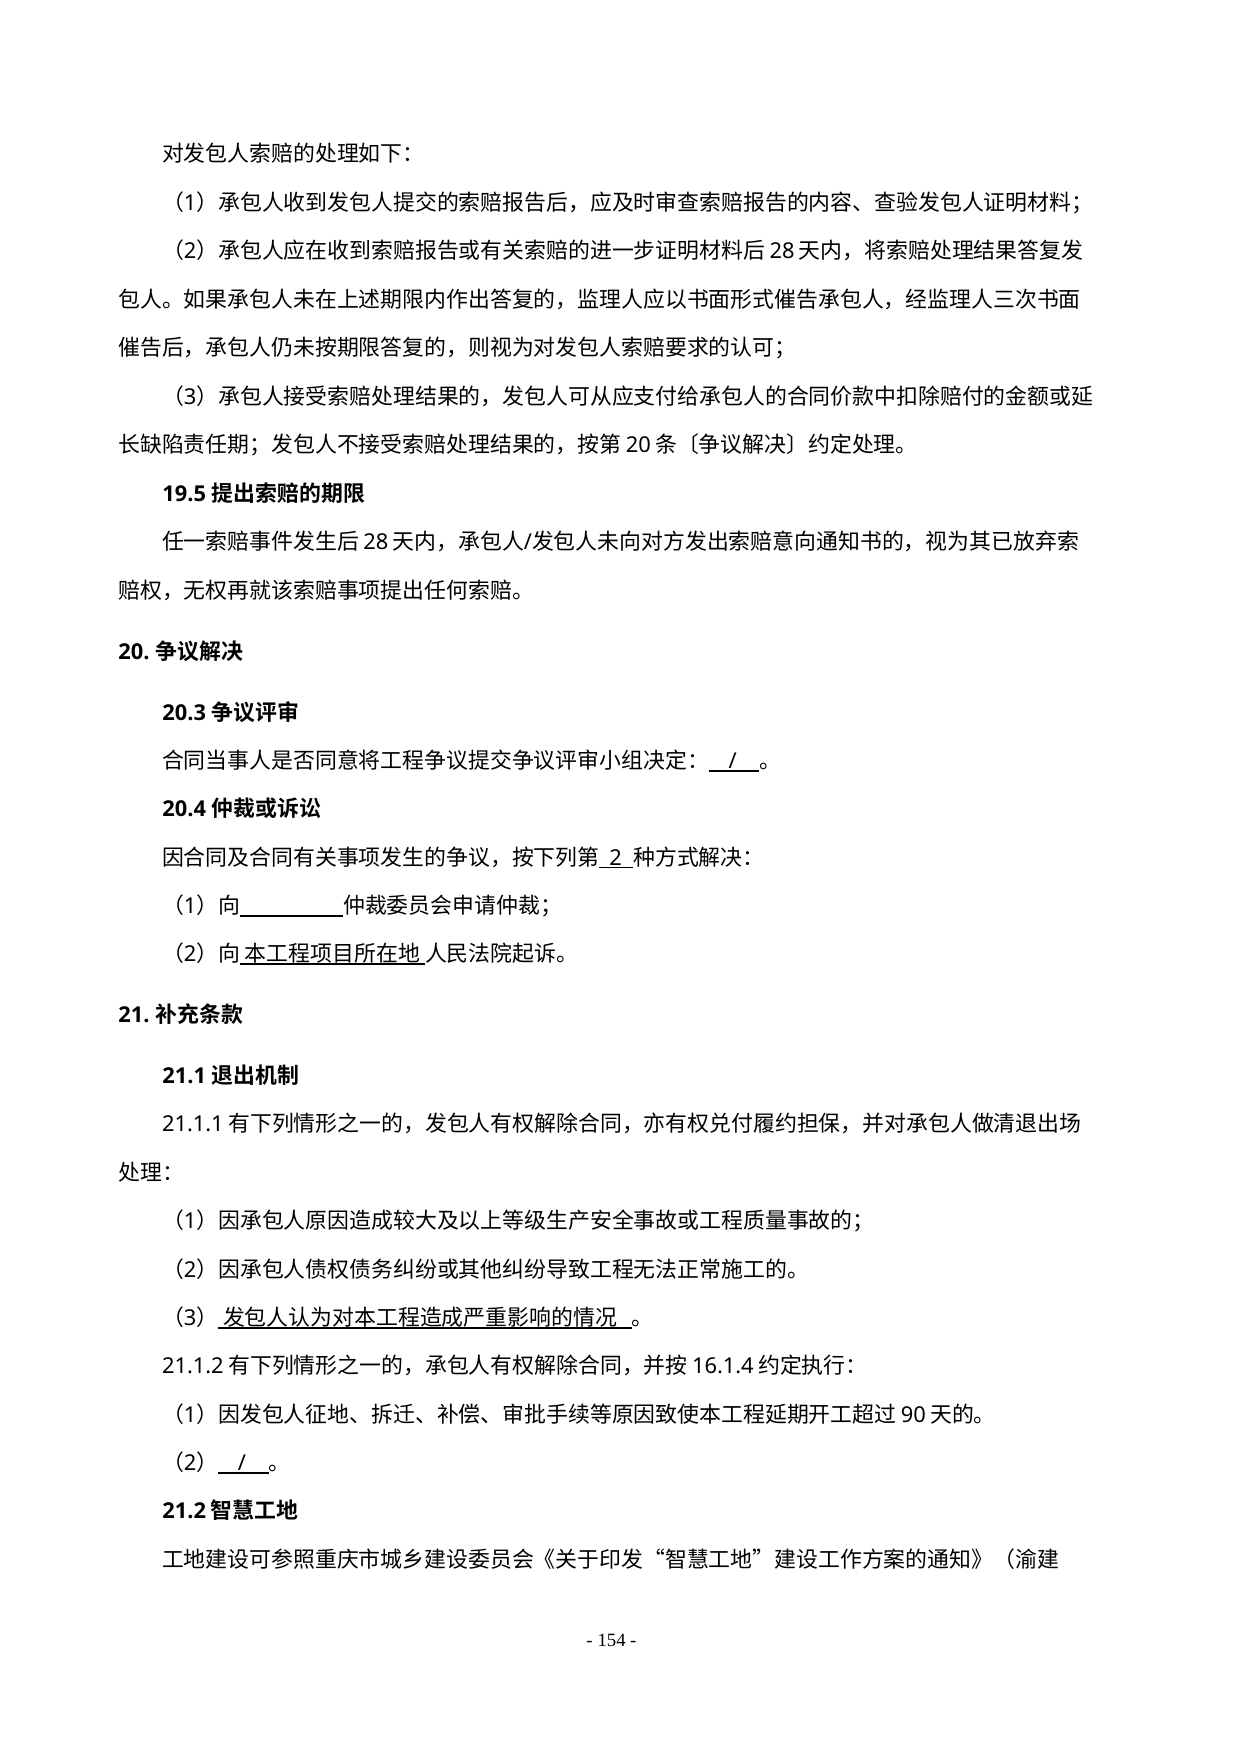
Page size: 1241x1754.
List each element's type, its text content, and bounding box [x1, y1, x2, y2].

subtitle 21. 补充条款 [118, 997, 1104, 1029]
text （2）向 本工程项目所在地 人民法院起诉。 [118, 936, 1093, 968]
text 因合同及合同有关事项发生的争议，按下列第 2 种方式解决： [118, 839, 1093, 872]
text （2）承包人应在收到索赔报告或有关索赔的进一步证明材料后28天内，将索赔处理结果答复发包人。如果承包人未在上述期限内作出答复的，监理人应以书面形式催告承包人，经监理人三次书面催告后，承包人仍未按期限答复的，则视为对发包人索赔要求的认可； [118, 232, 1093, 362]
subtitle 19.5 提出索赔的期限 [118, 475, 1104, 508]
subtitle 20.4 仲裁或诉讼 [118, 791, 1104, 823]
text 合同当事人是否同意将工程争议提交争议评审小组决定： / 。 [118, 742, 1093, 775]
text （3）承包人接受索赔处理结果的，发包人可从应支付给承包人的合同价款中扣除赔付的金额或延长缺陷责任期；发包人不接受索赔处理结果的，按第20条〔争议解决〕约定处理。 [118, 378, 1093, 459]
subtitle 20.3 争议评审 [118, 694, 1104, 727]
text （2） / 。 [118, 1444, 1093, 1477]
text 21.1.1有下列情形之一的，发包人有权解除合同，亦有权兑付履约担保，并对承包人做清退出场处理： [118, 1106, 1093, 1187]
text （1）因承包人原因造成较大及以上等级生产安全事故或工程质量事故的； [118, 1203, 1093, 1235]
subtitle 21.1 退出机制 [118, 1057, 1104, 1090]
text 对发包人索赔的处理如下： [118, 136, 1093, 168]
text 21.1.2有下列情形之一的，承包人有权解除合同，并按16.1.4约定执行： [118, 1348, 1104, 1380]
text （1）承包人收到发包人提交的索赔报告后，应及时审查索赔报告的内容、查验发包人证明材料； [118, 184, 1093, 217]
subtitle 20. 争议解决 [118, 633, 1104, 666]
subtitle 21.2智慧工地 [118, 1493, 1104, 1525]
text （3） 发包人认为对本工程造成严重影响的情况 。 [118, 1299, 1093, 1332]
text 任一索赔事件发生后28天内，承包人/发包人未向对方发出索赔意向通知书的，视为其已放弃索赔权，无权再就该索赔事项提出任何索赔。 [118, 524, 1093, 605]
text （2）因承包人债权债务纠纷或其他纠纷导致工程无法正常施工的。 [118, 1251, 1093, 1284]
text （1）向 仲裁委员会申请仲裁； [118, 887, 1093, 920]
text 工地建设可参照重庆市城乡建设委员会《关于印发“智慧工地”建设工作方案的通知》（渝建〔2017〕414号）的相关要求建设。（文件更新的，按新闻件执行） [118, 1541, 1093, 1574]
text （1）因发包人征地、拆迁、补偿、审批手续等原因致使本工程延期开工超过90天的。 [118, 1396, 1093, 1429]
